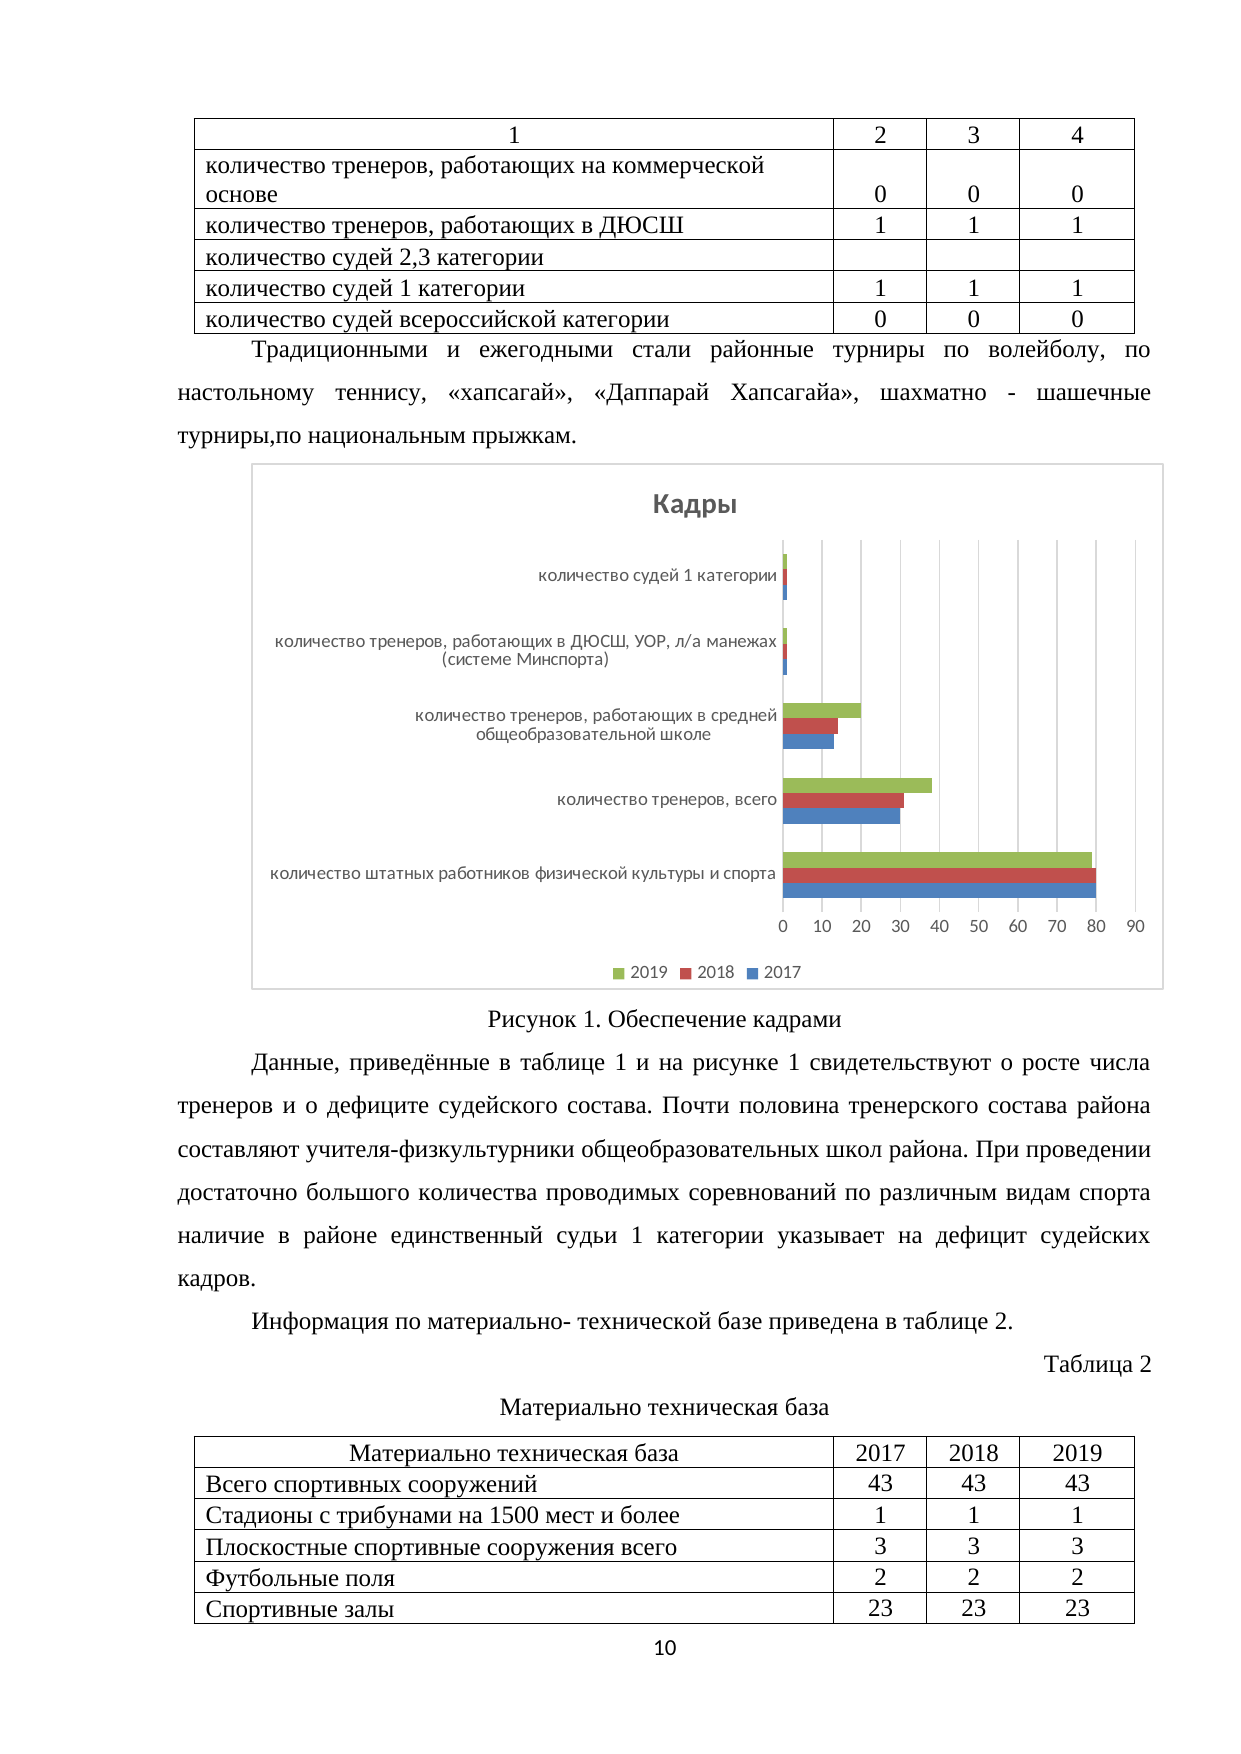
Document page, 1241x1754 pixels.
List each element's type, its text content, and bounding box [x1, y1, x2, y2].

table_header 2018 [927, 1437, 1019, 1467]
table_cell Футбольные поля [195, 1562, 833, 1592]
text Информация по материально- технической базе приведена в таблице 2. [177, 1306, 1152, 1335]
table_cell 0 [927, 303, 1019, 333]
table_cell количество тренеров, работающих на коммерческой основе [195, 150, 833, 208]
table_cell Стадионы с трибунами на 1500 мест и более [195, 1499, 833, 1529]
table_cell 3 [834, 1530, 926, 1561]
text Материально техническая база [177, 1392, 1152, 1421]
table_header 2017 [834, 1437, 926, 1467]
table_cell 2 [927, 1562, 1019, 1592]
table_header 2019 [1020, 1437, 1134, 1467]
text Рисунок 1. Обеспечение кадрами [177, 463, 1152, 1033]
table_cell 1 [1020, 1499, 1134, 1529]
table_cell 2 [834, 1562, 926, 1592]
table_cell Спортивные залы [195, 1593, 833, 1623]
table_cell 1 [1020, 271, 1134, 302]
table_header Материально техническая база [195, 1437, 833, 1467]
table_cell 1 [834, 209, 926, 239]
table_cell Плоскостные спортивные сооружения всего [195, 1530, 833, 1561]
table_cell 2 [1020, 1562, 1134, 1592]
table_cell 0 [1020, 303, 1134, 333]
table_cell 43 [927, 1468, 1019, 1498]
table_cell 3 [927, 119, 1019, 149]
table_cell [1020, 240, 1134, 270]
text Традиционными и ежегодными стали районные турниры по волейболу, по настольному теннису, «хапсагай», «Даппарай Хапсагайа», шахматно - шашечные турниры,по национальным прыжкам. [177, 334, 1152, 449]
table_cell [834, 240, 926, 270]
table_cell 1 [927, 271, 1019, 302]
table_cell 4 [1020, 119, 1134, 149]
table_cell 0 [834, 150, 926, 208]
table_cell 23 [1020, 1593, 1134, 1623]
table_cell 2 [834, 119, 926, 149]
table_cell 1 [834, 271, 926, 302]
table_cell Всего спортивных сооружений [195, 1468, 833, 1498]
table_cell количество судей всероссийской категории [195, 303, 833, 333]
table_cell 23 [927, 1593, 1019, 1623]
table_cell 0 [834, 303, 926, 333]
table_cell количество тренеров, работающих в ДЮСШ [195, 209, 833, 239]
table_cell 3 [927, 1530, 1019, 1561]
table_cell 1 [927, 209, 1019, 239]
table_cell 0 [1020, 150, 1134, 208]
table_cell количество судей 1 категории [195, 271, 833, 302]
table_cell 43 [1020, 1468, 1134, 1498]
table_cell [927, 240, 1019, 270]
table_cell 1 [927, 1499, 1019, 1529]
table_cell 43 [834, 1468, 926, 1498]
table_cell количество судей 2,3 категории [195, 240, 833, 270]
table_cell 1 [1020, 209, 1134, 239]
table_cell 1 [195, 119, 833, 149]
table_cell 0 [927, 150, 1019, 208]
text Таблица 2 [177, 1349, 1152, 1378]
text Данные, приведённые в таблице 1 и на рисунке 1 свидетельствуют о росте числа тренеров и о дефиците судейского состава. Почти половина тренерского состава района составляют учителя-физкультурники общеобразовательных школ района. При проведении достаточно большого количества проводимых соревнований по различным видам спорта наличие в районе единственный судьи 1 категории указывает на дефицит судейских кадров. [177, 1047, 1152, 1292]
table_cell 1 [834, 1499, 926, 1529]
table_cell 3 [1020, 1530, 1134, 1561]
table_cell 23 [834, 1593, 926, 1623]
